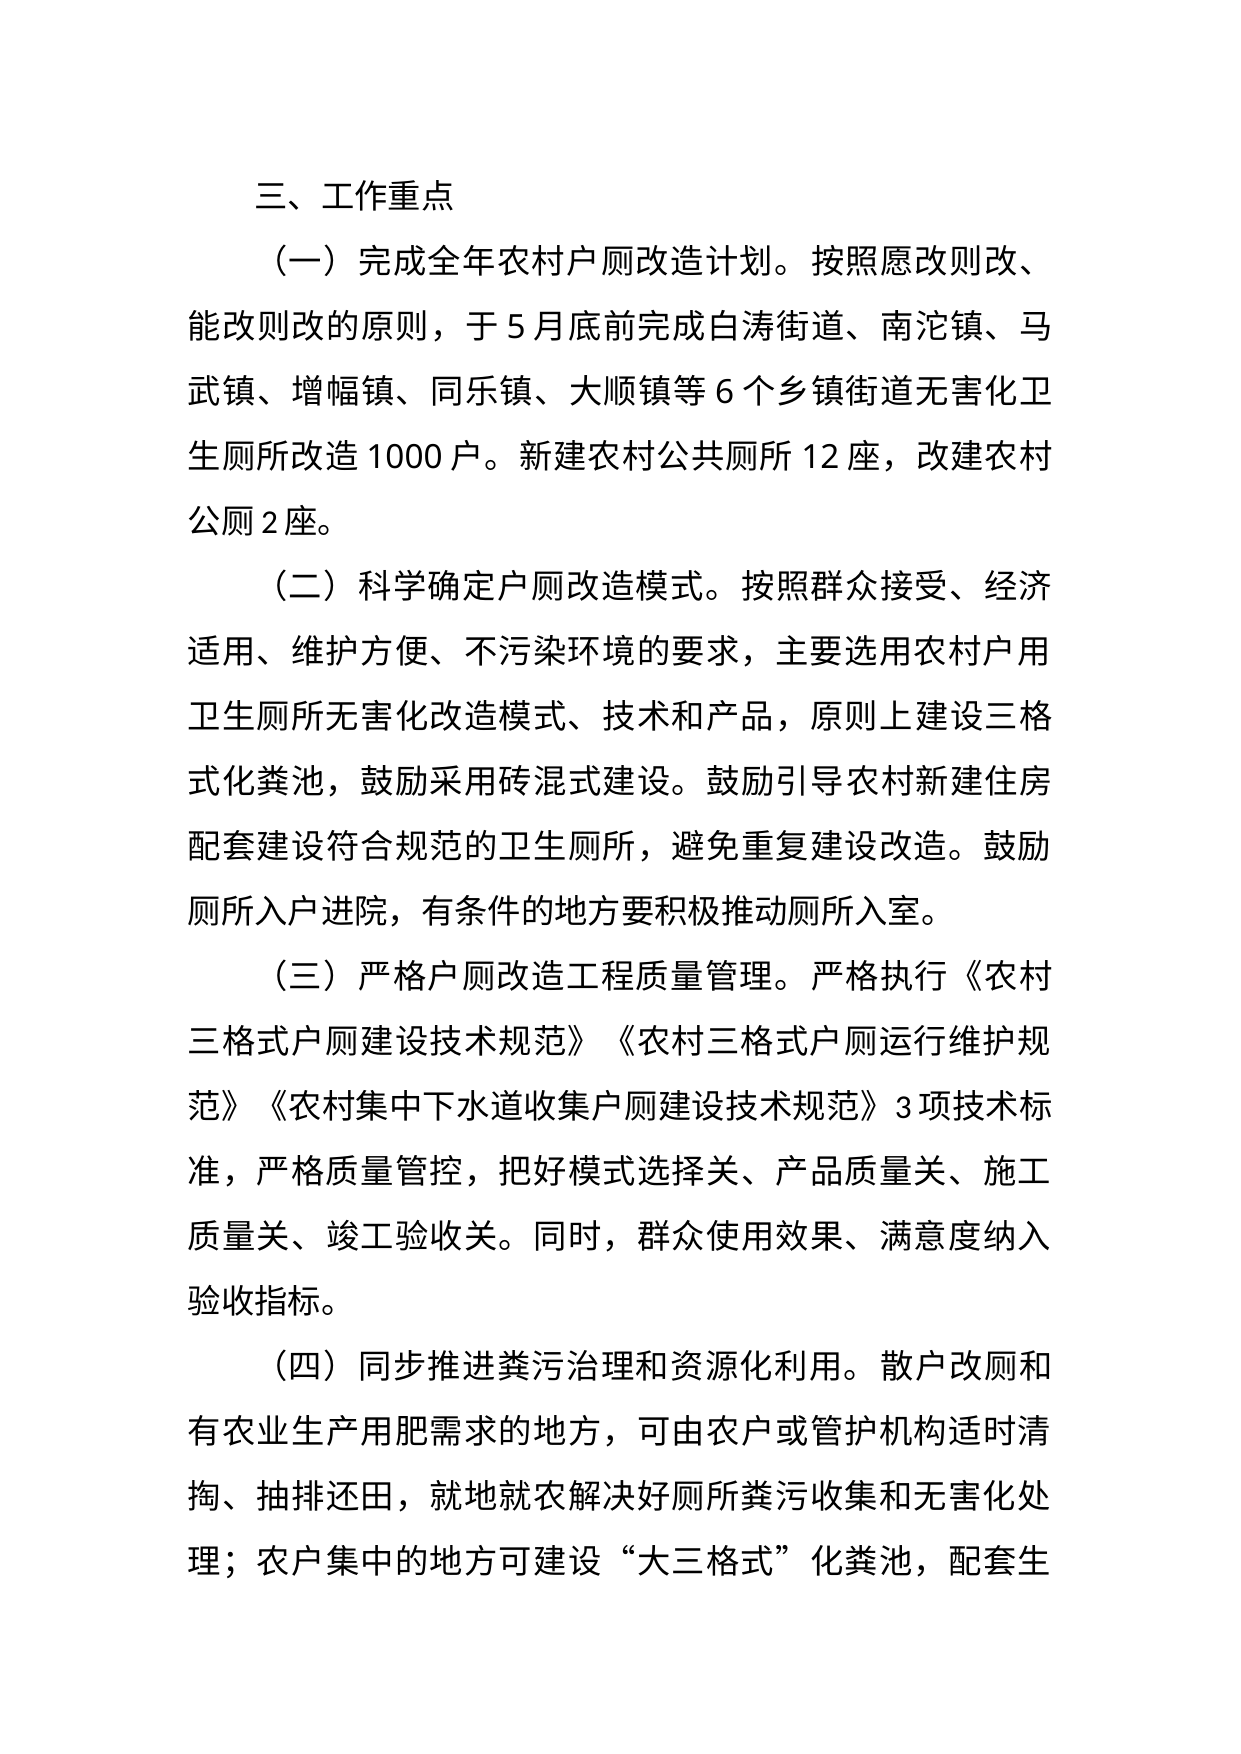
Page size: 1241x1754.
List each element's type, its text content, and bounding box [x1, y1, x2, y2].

text （三）严格户厕改造工程质量管理。严格执行《农村三格式户厕建设技术规范》《农村三格式户厕运行维护规范》《农村集中下水道收集户厕建设技术规范》3项技术标准，严格质量管控，把好模式选择关、产品质量关、施工质量关、竣工验收关。同时，群众使用效果、满意度纳入验收指标。 [187, 942, 1053, 1332]
text （二）科学确定户厕改造模式。按照群众接受、经济适用、维护方便、不污染环境的要求，主要选用农村户用卫生厕所无害化改造模式、技术和产品，原则上建设三格式化粪池，鼓励采用砖混式建设。鼓励引导农村新建住房配套建设符合规范的卫生厕所，避免重复建设改造。鼓励厕所入户进院，有条件的地方要积极推动厕所入室。 [187, 552, 1053, 942]
text 三、工作重点 [187, 162, 1053, 227]
text （一）完成全年农村户厕改造计划。按照愿改则改、能改则改的原则，于5月底前完成白涛街道、南沱镇、马武镇、增幅镇、同乐镇、大顺镇等6个乡镇街道无害化卫生厕所改造1000户。新建农村公共厕所12座，改建农村公厕2座。 [187, 227, 1053, 552]
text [187, 1332, 1053, 1592]
